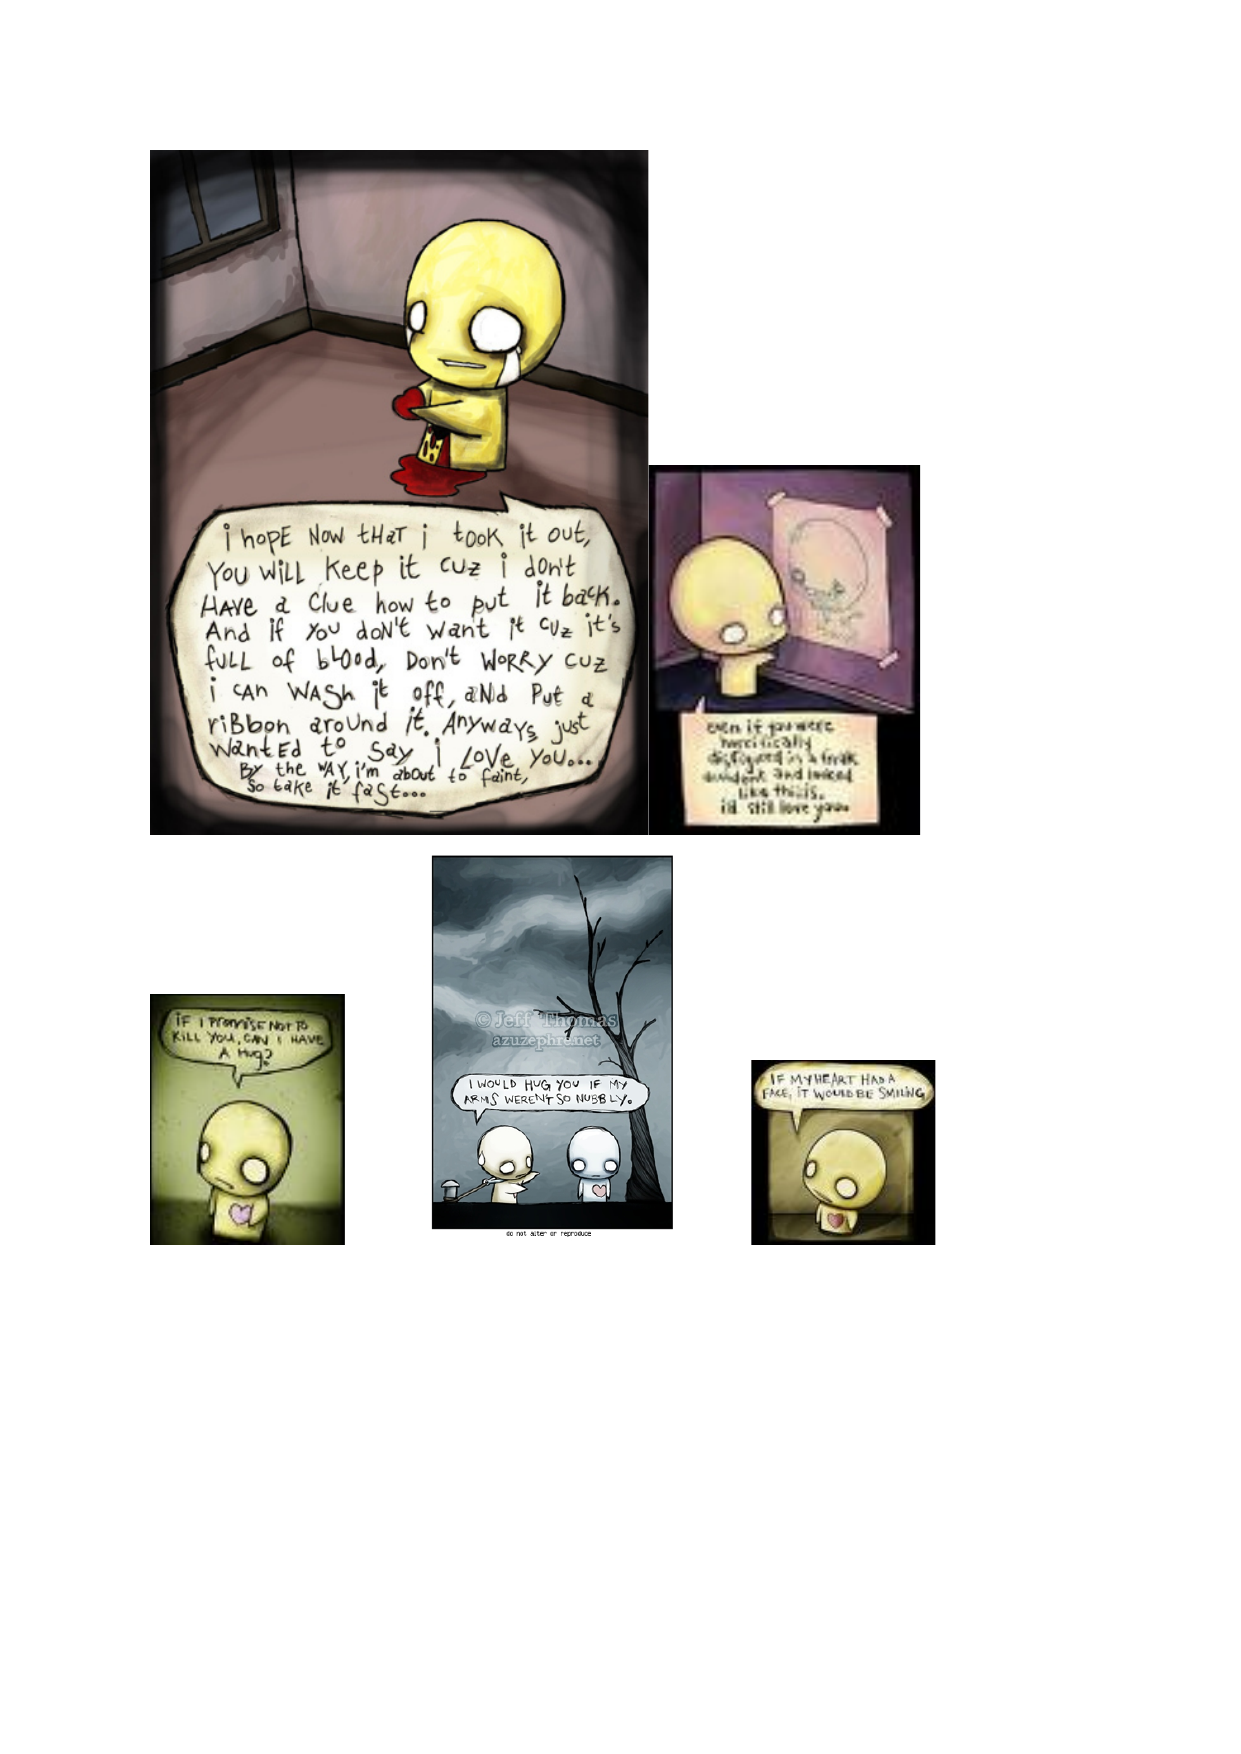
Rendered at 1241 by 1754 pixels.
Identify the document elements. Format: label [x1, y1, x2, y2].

picture [150, 838, 936, 1245]
picture [150, 150, 921, 835]
